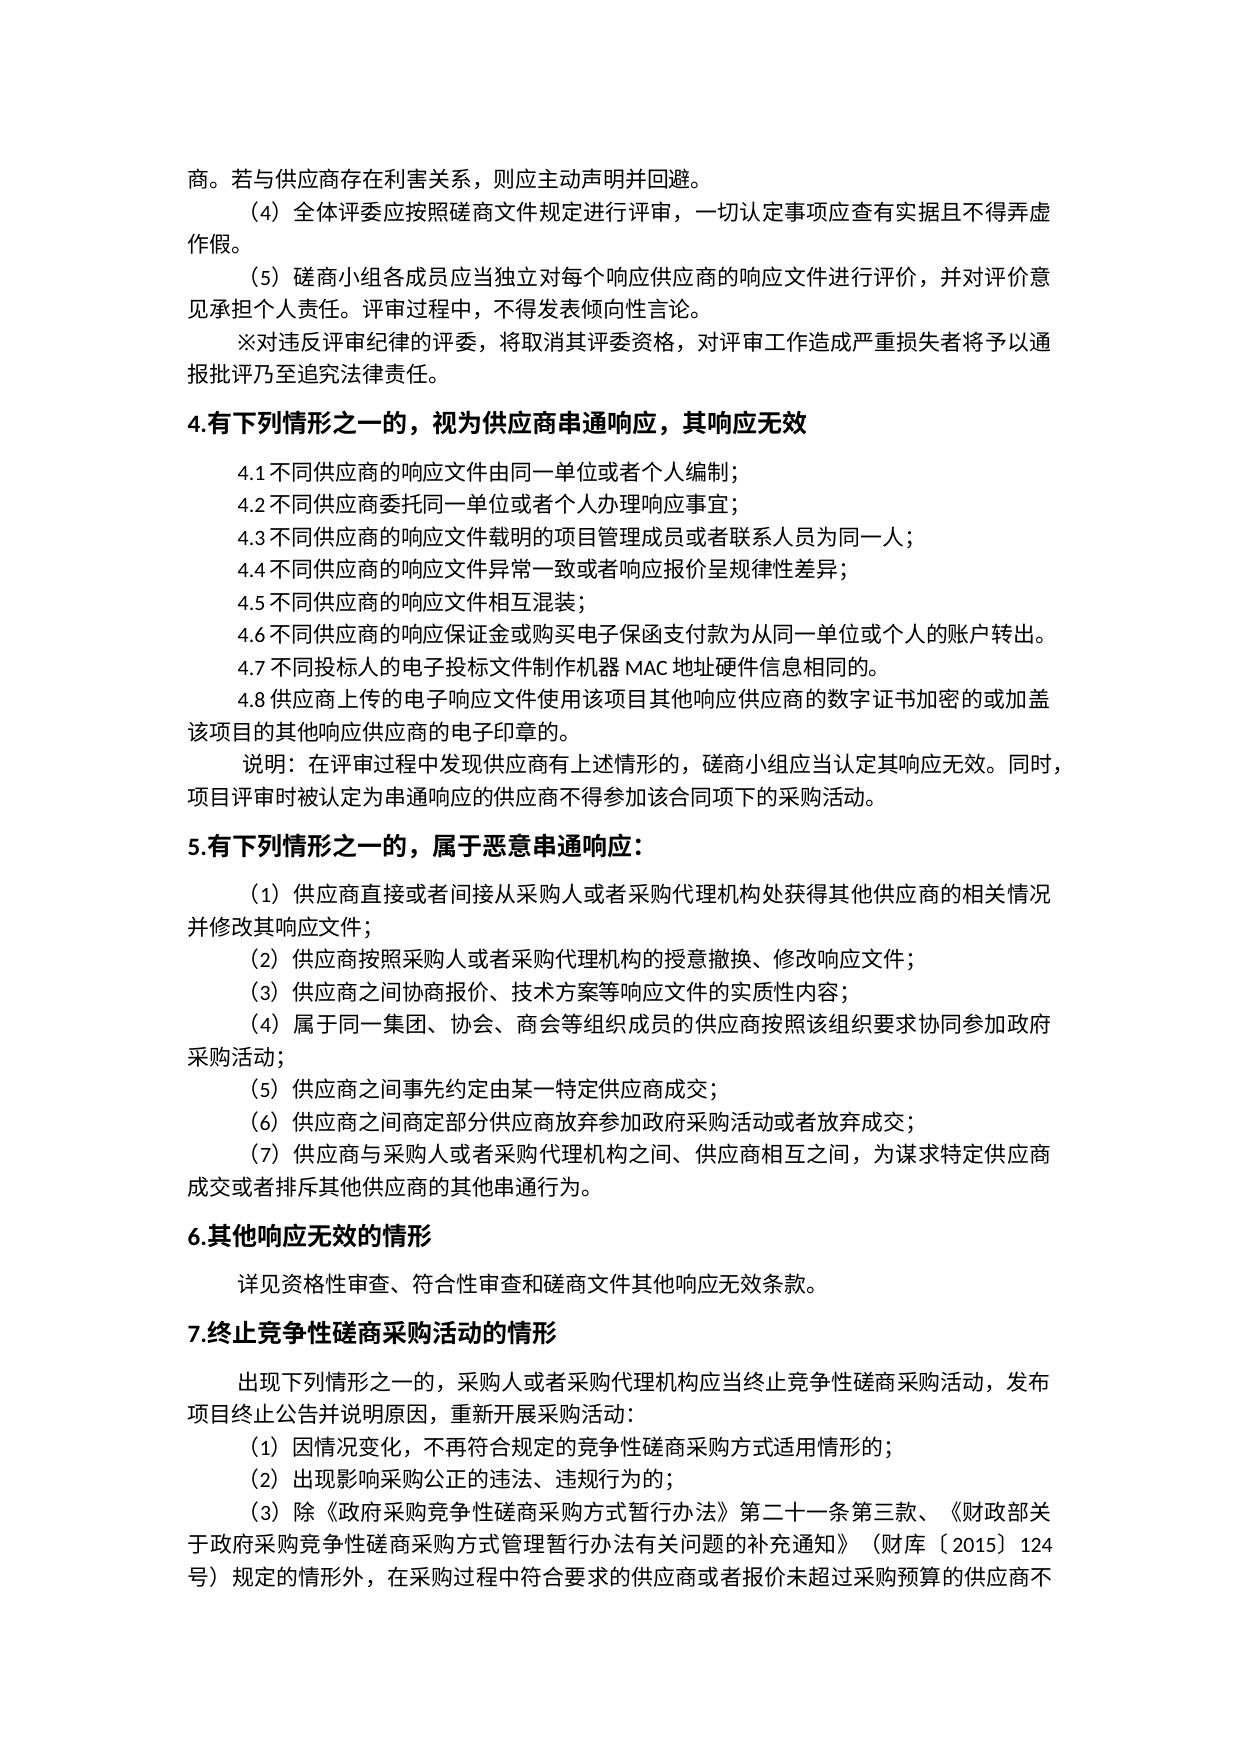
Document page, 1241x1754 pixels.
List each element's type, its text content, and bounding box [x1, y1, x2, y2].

text （2）供应商按照采购人或者采购代理机构的授意撤换、修改响应文件； [187, 942, 1053, 974]
text （3）供应商之间协商报价、技术方案等响应文件的实质性内容； [187, 974, 1053, 1007]
text ※对违反评审纪律的评委，将取消其评委资格，对评审工作造成严重损失者将予以通报批评乃至追究法律责任。 [187, 324, 1053, 389]
text 说明：在评审过程中发现供应商有上述情形的，磋商小组应当认定其响应无效。同时，项目评审时被认定为串通响应的供应商不得参加该合同项下的采购活动。 [187, 747, 1053, 812]
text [187, 162, 1053, 194]
text 详见资格性审查、符合性审查和磋商文件其他响应无效条款。 [187, 1267, 1053, 1299]
text 4.6不同供应商的响应保证金或购买电子保函支付款为从同一单位或个人的账户转出。 [187, 617, 1053, 649]
text （1）供应商直接或者间接从采购人或者采购代理机构处获得其他供应商的相关情况并修改其响应文件； [187, 877, 1053, 942]
text 6.其他响应无效的情形 [187, 1202, 1053, 1267]
text 4.2不同供应商委托同一单位或者个人办理响应事宜； [187, 487, 1053, 519]
text （5）供应商之间事先约定由某一特定供应商成交； [187, 1072, 1053, 1104]
text （4）属于同一集团、协会、商会等组织成员的供应商按照该组织要求协同参加政府采购活动； [187, 1007, 1053, 1072]
text 4.4不同供应商的响应文件异常一致或者响应报价呈规律性差异； [187, 552, 1053, 584]
text （4）全体评委应按照磋商文件规定进行评审，一切认定事项应查有实据且不得弄虚作假。 [187, 194, 1053, 259]
text 出现下列情形之一的，采购人或者采购代理机构应当终止竞争性磋商采购活动，发布项目终止公告并说明原因，重新开展采购活动： [187, 1364, 1053, 1429]
text （7）供应商与采购人或者采购代理机构之间、供应商相互之间，为谋求特定供应商成交或者排斥其他供应商的其他串通行为。 [187, 1137, 1053, 1202]
text 5.有下列情形之一的，属于恶意串通响应： [187, 812, 1053, 877]
text 4.1不同供应商的响应文件由同一单位或者个人编制； [187, 454, 1053, 487]
text 4.有下列情形之一的，视为供应商串通响应，其响应无效 [187, 389, 1053, 454]
text （6）供应商之间商定部分供应商放弃参加政府采购活动或者放弃成交； [187, 1104, 1053, 1137]
text （5）磋商小组各成员应当独立对每个响应供应商的响应文件进行评价，并对评价意见承担个人责任。评审过程中，不得发表倾向性言论。 [187, 259, 1053, 324]
text 4.5不同供应商的响应文件相互混装； [187, 584, 1053, 617]
text 4.7 不同投标人的电子投标文件制作机器MAC地址硬件信息相同的。 [187, 649, 1053, 682]
text 4.3不同供应商的响应文件载明的项目管理成员或者联系人员为同一人； [187, 519, 1053, 552]
text （2）出现影响采购公正的违法、违规行为的； [187, 1462, 1053, 1494]
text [187, 1494, 1053, 1592]
text 7.终止竞争性磋商采购活动的情形 [187, 1299, 1053, 1364]
text 4.8供应商上传的电子响应文件使用该项目其他响应供应商的数字证书加密的或加盖该项目的其他响应供应商的电子印章的。 [187, 682, 1053, 747]
text （1）因情况变化，不再符合规定的竞争性磋商采购方式适用情形的； [187, 1429, 1053, 1462]
